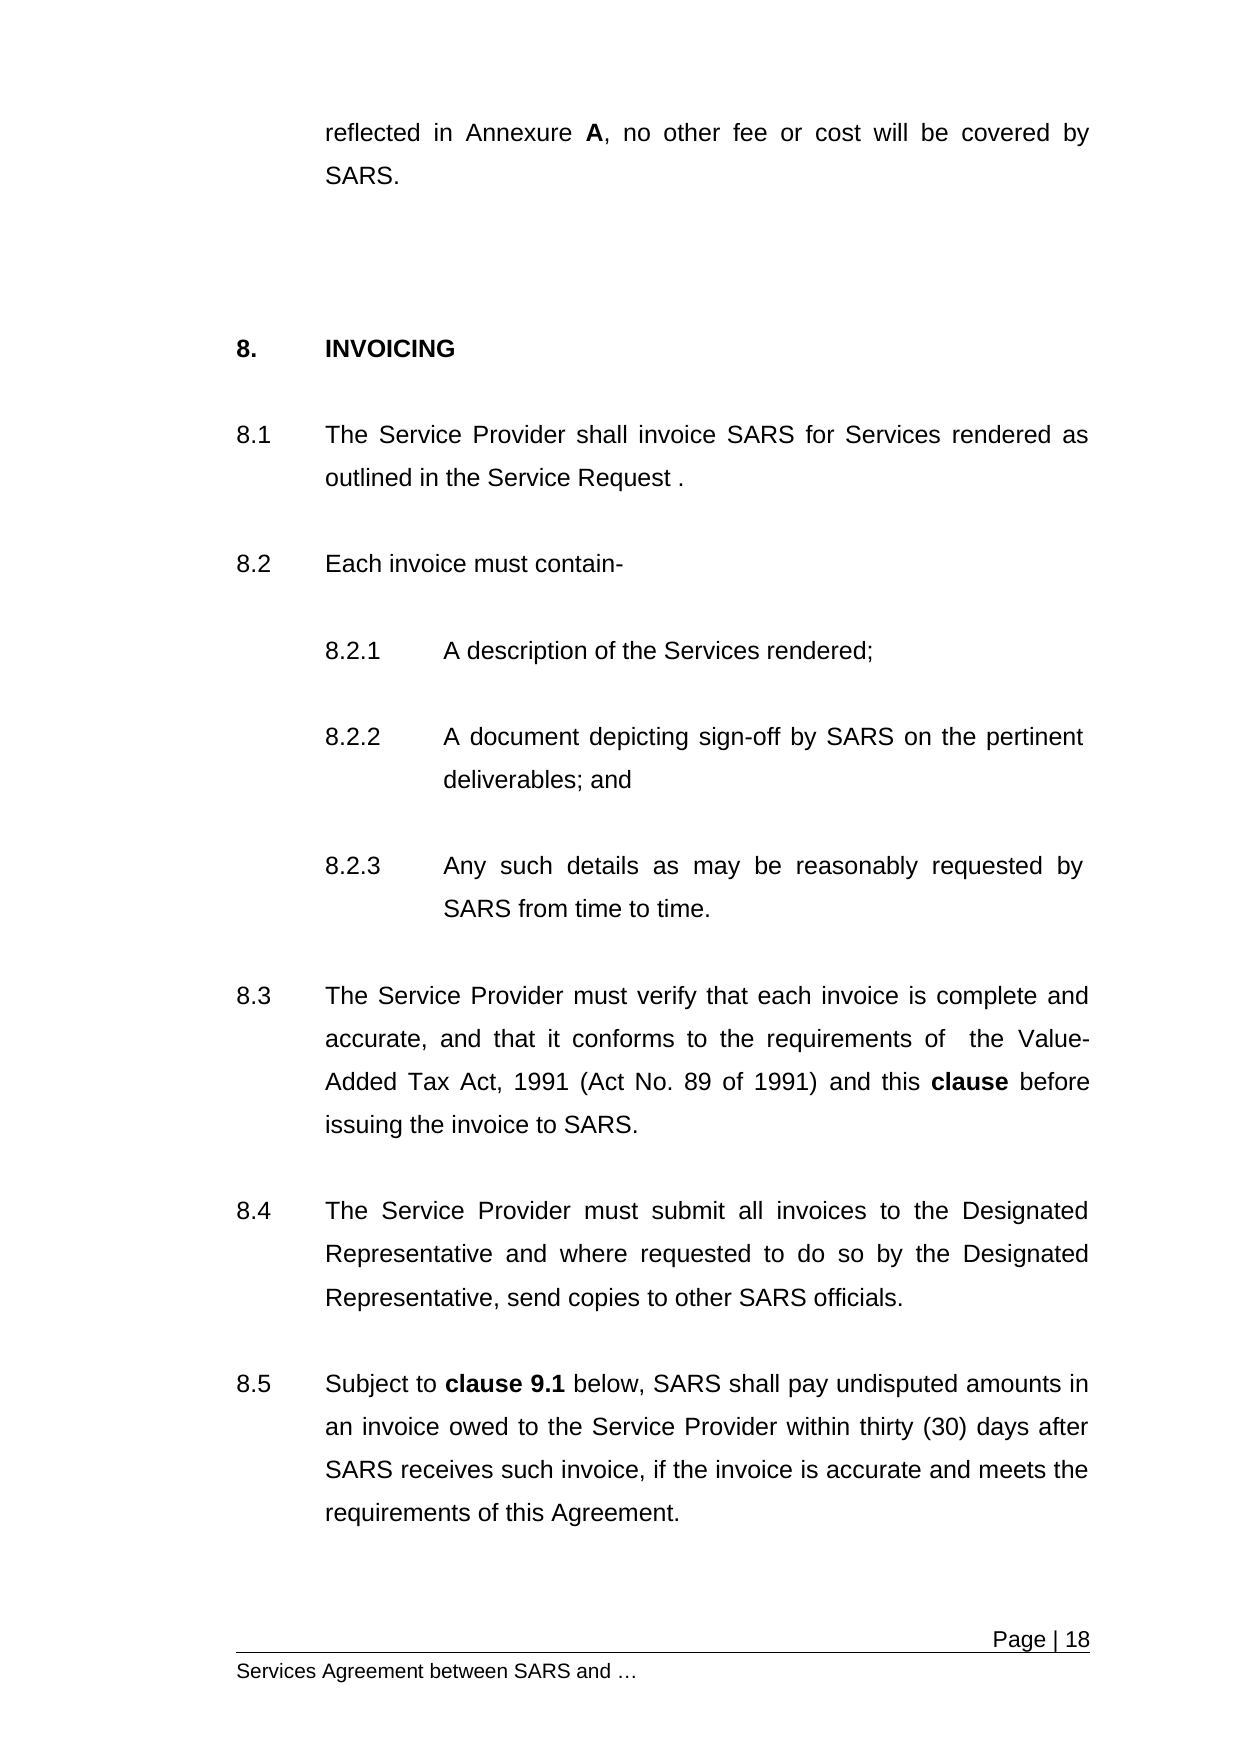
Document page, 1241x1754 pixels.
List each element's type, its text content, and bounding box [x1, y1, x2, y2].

list Each invoice must contain- [236, 549, 1090, 578]
list Subject to clause 9.1 below, SARS shall pay undisputed amounts in an invoice owed to the Service Provider within thirty (30) days after SARS receives such invoice, if the invoice is accurate and meets the requirements of this Agreement. [236, 1369, 1090, 1527]
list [236, 118, 1090, 190]
list The Service Provider shall invoice SARS for Services rendered as outlined in the Service Request . [236, 420, 1090, 492]
list The Service Provider must verify that each invoice is complete and accurate, and that it conforms to the requirements of the Value-Added Tax Act, 1991 (Act No. 89 of 1991) and this clause before issuing the invoice to SARS. [236, 981, 1090, 1139]
list INVOICING [236, 334, 1090, 363]
list Any such details as may be reasonably requested by SARS from time to time. [325, 851, 1084, 923]
list A document depicting sign-off by SARS on the pertinent deliverables; and [325, 722, 1084, 794]
list A description of the Services rendered; [325, 636, 1084, 664]
list The Service Provider must submit all invoices to the Designated Representative and where requested to do so by the Designated Representative, send copies to other SARS officials. [236, 1196, 1090, 1311]
